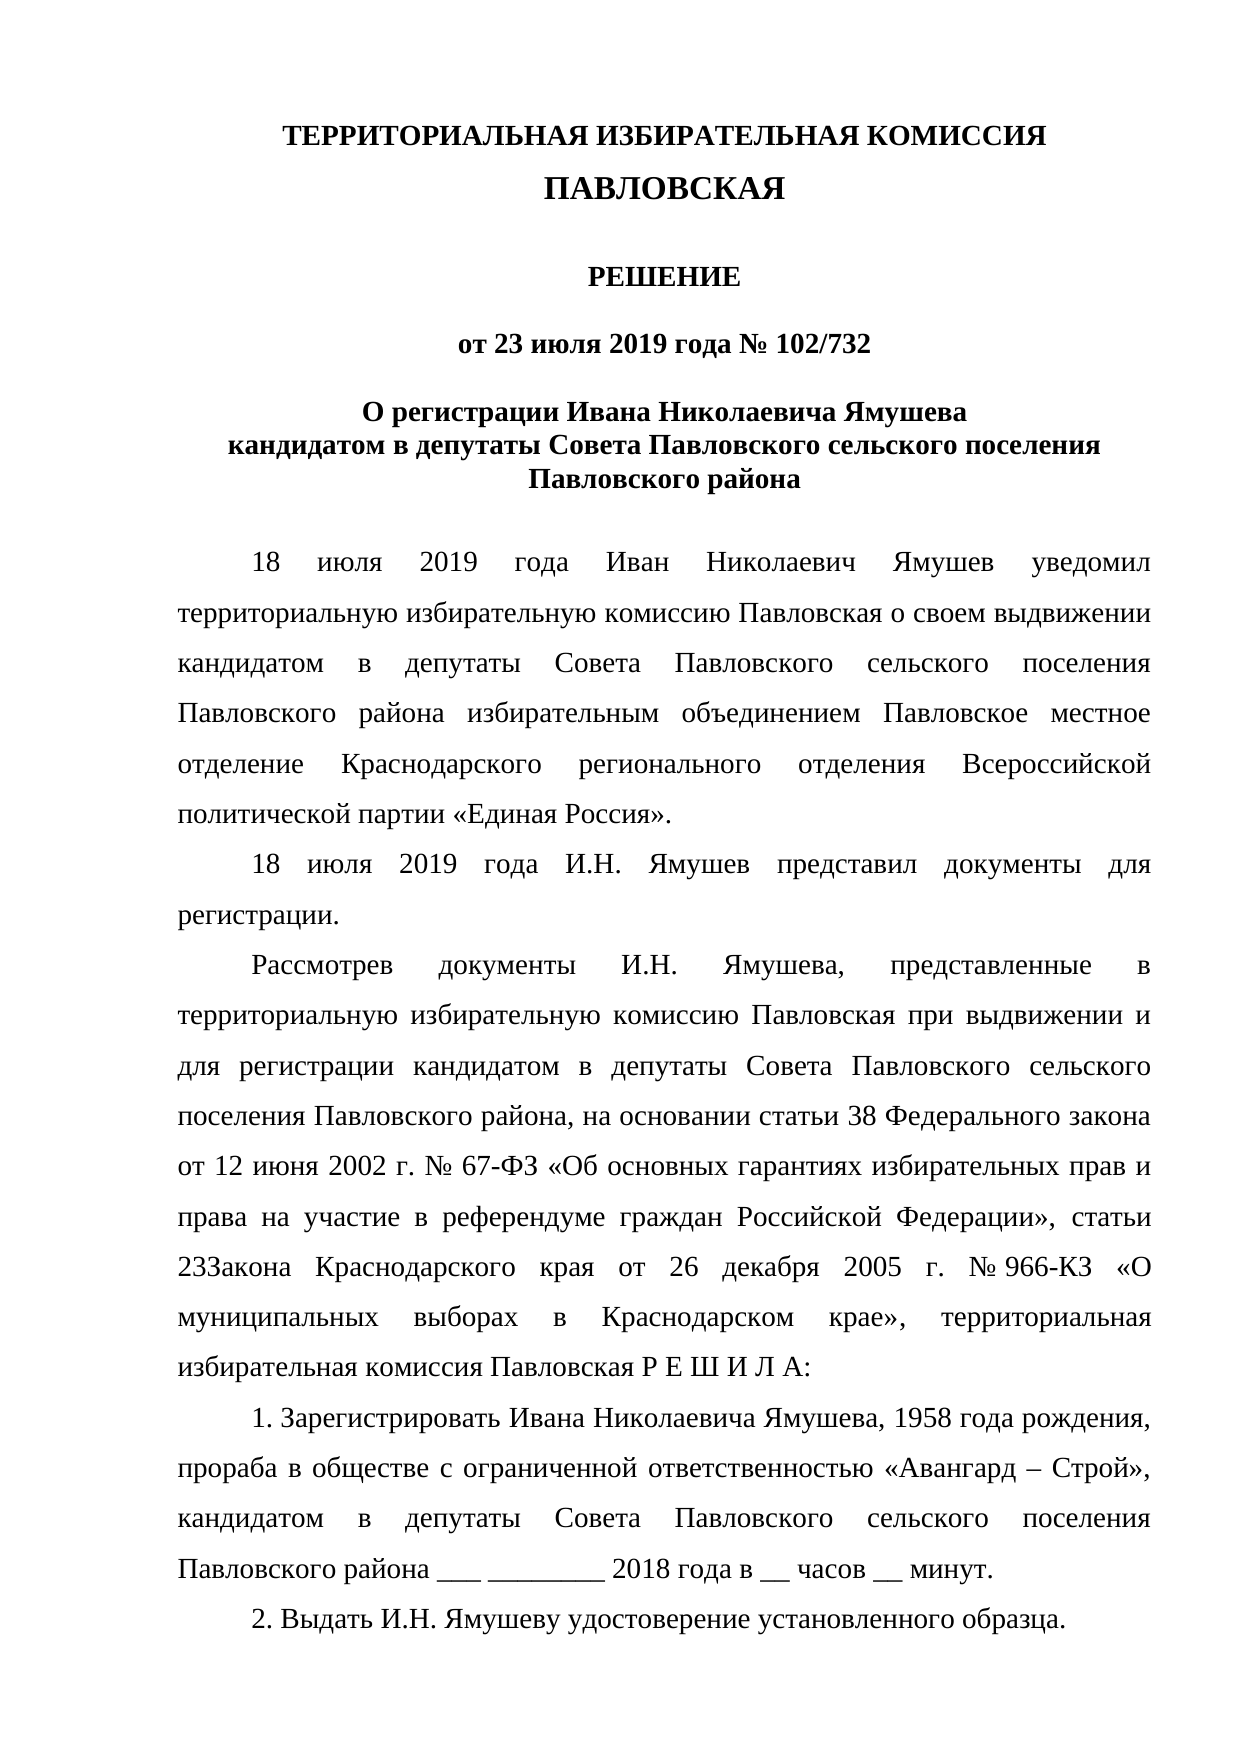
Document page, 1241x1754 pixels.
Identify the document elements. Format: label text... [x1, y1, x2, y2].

text от 23 июля 2019 года № 102/732 [177, 327, 1152, 360]
text 2. Выдать И.Н. Ямушеву удостоверение установленного образца. [177, 1601, 1152, 1635]
text кандидатом в депутаты Совета Павловского сельского поселения Павловского района [177, 427, 1152, 494]
text 18 июля 2019 года Иван Николаевич Ямушев уведомил территориальную избирательную комиссию Павловская о своем выдвижении кандидатом в депутаты Совета Павловского сельского поселения Павловского района избирательным объединением Павловское местное отделение Краснодарского регионального отделения Всероссийской политической партии «Единая Россия». [177, 544, 1152, 830]
text РЕШЕНИЕ [177, 259, 1152, 293]
subtitle ТЕРРИТОРИАЛЬНАЯ ИЗБИРАТЕЛЬНАЯ КОМИССИЯ [177, 118, 1152, 152]
text 18 июля 2019 года И.Н. Ямушев представил документы для регистрации. [177, 846, 1152, 930]
text Рассмотрев документы И.Н. Ямушева, представленные в территориальную избирательную комиссию Павловская при выдвижении и для регистрации кандидатом в депутаты Совета Павловского сельского поселения Павловского района, на основании статьи 38 Федерального закона от 12 июня 2002 г. № 67-ФЗ «Об основных гарантиях избирательных прав и права на участие в референдуме граждан Российской Федерации», статьи 23Закона Краснодарского края от 26 декабря 2005 г. № 966-КЗ «О муниципальных выборах в Краснодарском крае», территориальная избирательная комиссия Павловская Р Е Ш И Л А: [177, 947, 1152, 1383]
subtitle ПАВЛОВСКАЯ [177, 168, 1152, 207]
text О регистрации Ивана Николаевича Ямушева [177, 394, 1152, 427]
text 1. Зарегистрировать Ивана Николаевича Ямушева, 1958 года рождения, прораба в обществе с ограниченной ответственностью «Авангард – Строй», кандидатом в депутаты Совета Павловского сельского поселения Павловского района ___ ________ 2018 года в __ часов __ минут. [177, 1400, 1152, 1584]
